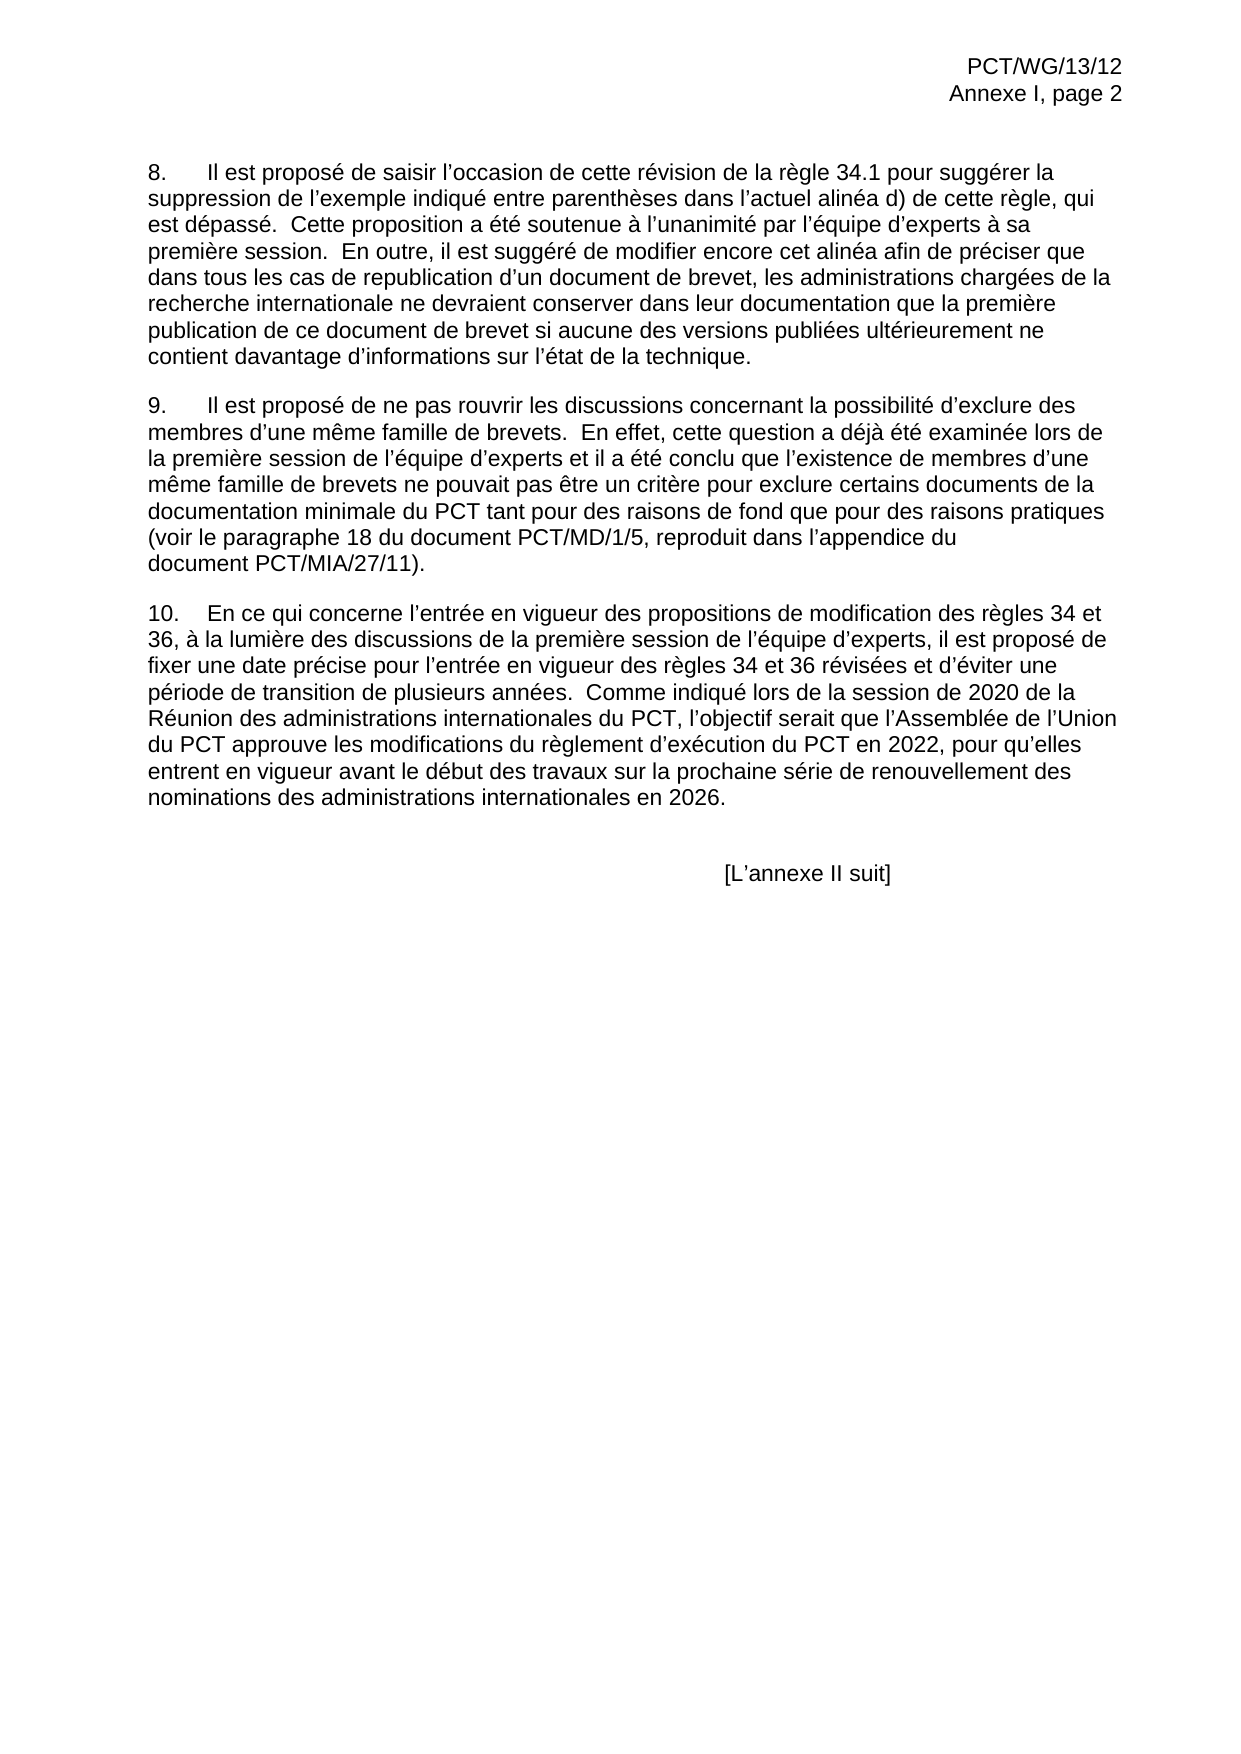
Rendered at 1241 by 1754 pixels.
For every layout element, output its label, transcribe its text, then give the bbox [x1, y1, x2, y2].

text [L’annexe II suit] [724, 860, 1122, 886]
list Il est proposé de saisir l’occasion de cette révision de la règle 34.1 pour suggérer la suppression de l’exemple indiqué entre parenthèses dans l’actuel alinéa d) de cette règle, qui est dépassé. Cette proposition a été soutenue à l’unanimité par l’équipe d’experts à sa première session. En outre, il est suggéré de modifier encore cet alinéa afin de préciser que dans tous les cas de republication d’un document de brevet, les administrations chargées de la recherche internationale ne devraient conserver dans leur documentation que la première publication de ce document de brevet si aucune des versions publiées ultérieurement ne contient davantage d’informations sur l’état de la technique. [148, 158, 1122, 369]
list Il est proposé de ne pas rouvrir les discussions concernant la possibilité d’exclure des membres d’une même famille de brevets. En effet, cette question a déjà été examinée lors de la première session de l’équipe d’experts et il a été conclu que l’existence de membres d’une même famille de brevets ne pouvait pas être un critère pour exclure certains documents de la documentation minimale du PCT tant pour des raisons de fond que pour des raisons pratiques (voir le paragraphe 18 du document PCT/MD/1/5, reproduit dans l’appendice du document PCT/MIA/27/11). [148, 392, 1122, 577]
list En ce qui concerne l’entrée en vigueur des propositions de modification des règles 34 et 36, à la lumière des discussions de la première session de l’équipe d’experts, il est proposé de fixer une date précise pour l’entrée en vigueur des règles 34 et 36 révisées et d’éviter une période de transition de plusieurs années. Comme indiqué lors de la session de 2020 de la Réunion des administrations internationales du PCT, l’objectif serait que l’Assemblée de l’Union du PCT approuve les modifications du règlement d’exécution du PCT en 2022, pour qu’elles entrent en vigueur avant le début des travaux sur la prochaine série de renouvellement des nominations des administrations internationales en 2026. [148, 600, 1122, 811]
